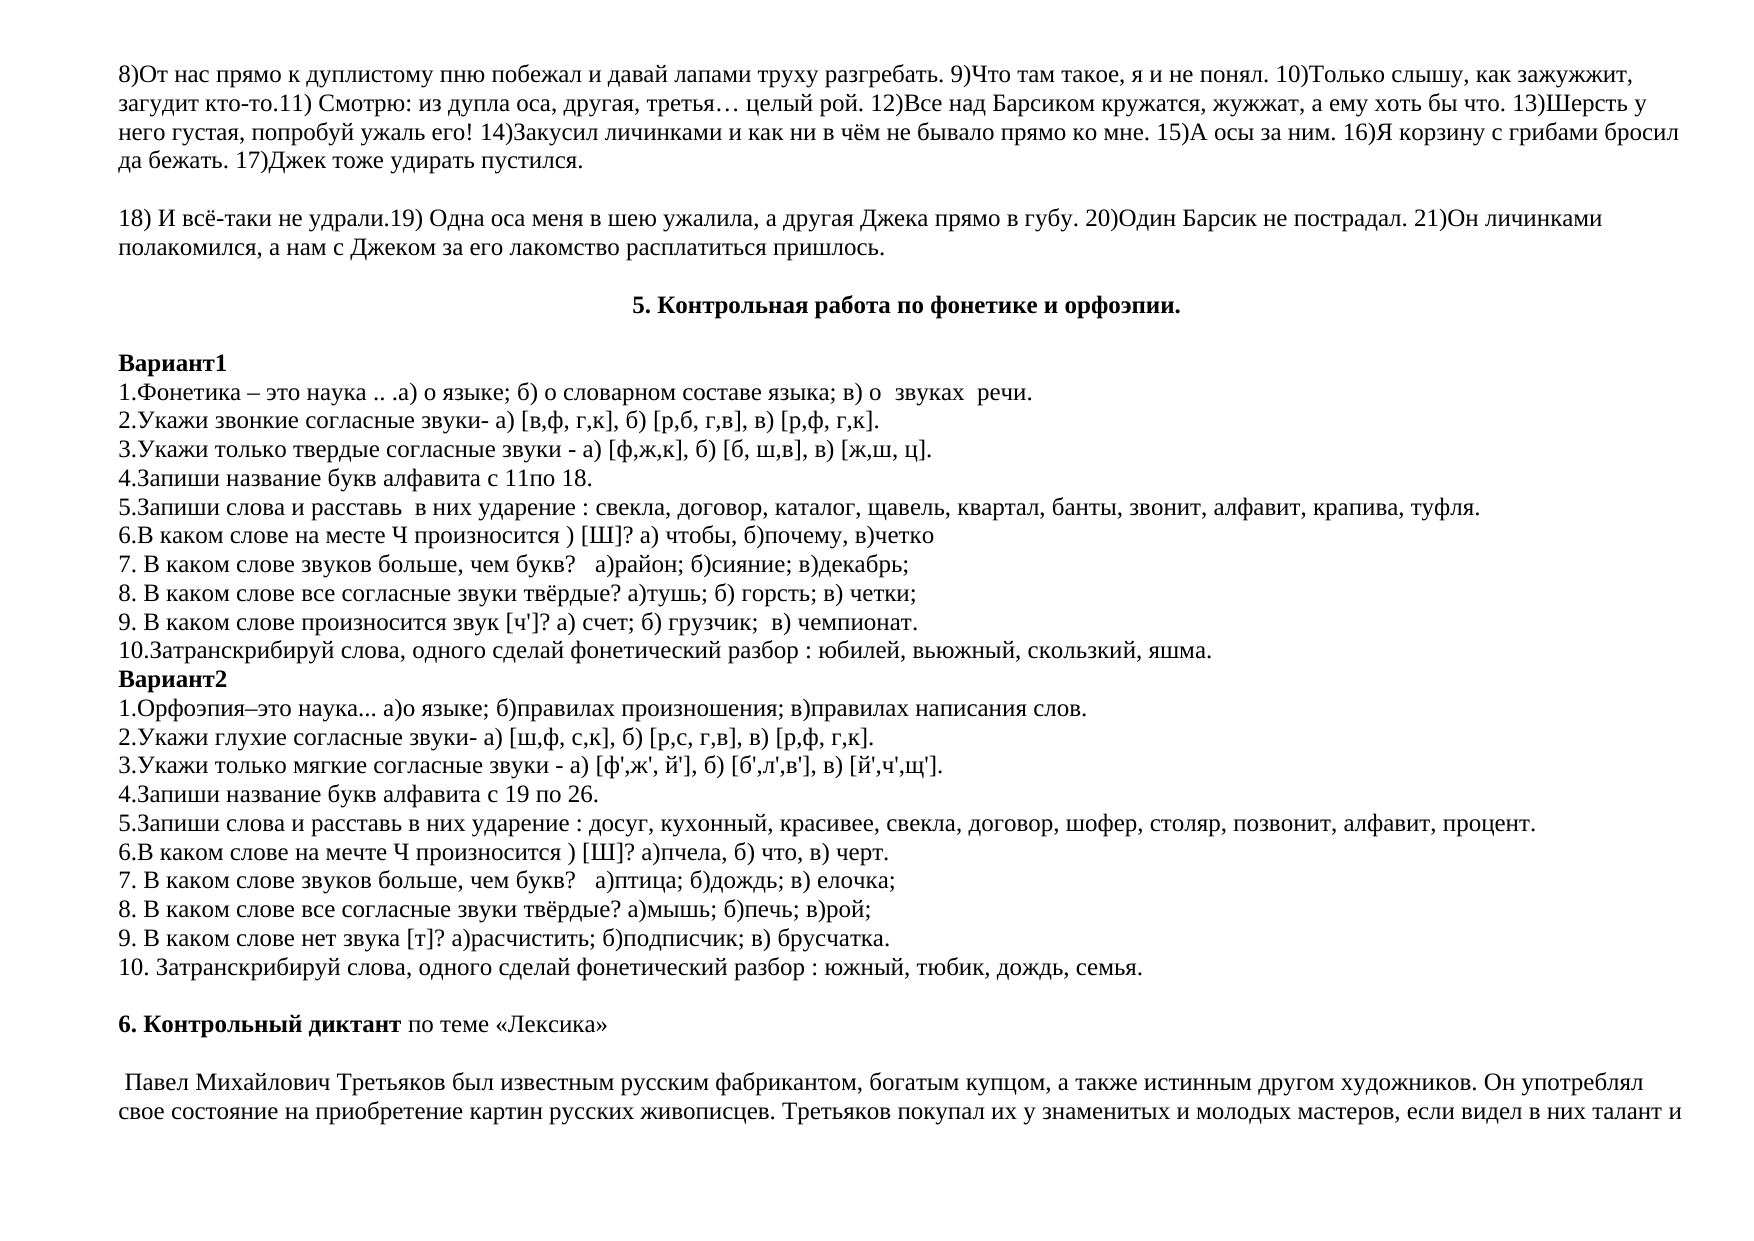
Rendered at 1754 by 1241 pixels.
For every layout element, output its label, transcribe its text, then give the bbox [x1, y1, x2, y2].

text Вариант1 [118, 348, 1695, 377]
text 1.Фонетика – это наука .. .а) о языке; б) о словарном составе языка; в) о звуках речи. [118, 377, 1695, 405]
text 9. В каком слове нет звука [т]? а)расчистить; б)подписчик; в) брусчатка. [118, 923, 1695, 952]
text 7. В каком слове звуков больше, чем букв? а)район; б)сияние; в)декабрь; [118, 549, 1695, 578]
text 2.Укажи звонкие согласные звуки- а) [в,ф, г,к], б) [р,б, г,в], в) [р,ф, г,к]. [118, 405, 1695, 434]
text Вариант2 [118, 664, 1695, 693]
text 10.Затранскрибируй слова, одного сделай фонетический разбор : юбилей, вьюжный, скользкий, яшма. [118, 635, 1695, 664]
text 4.Запиши название букв алфавита с 11по 18. [118, 463, 1695, 492]
text 8. В каком слове все согласные звуки твёрдые? а)мышь; б)печь; в)рой; [118, 894, 1695, 923]
text 8. В каком слове все согласные звуки твёрдые? а)тушь; б) горсть; в) четки; [118, 578, 1695, 607]
text 6. Контрольный диктант по теме «Лексика» [118, 1009, 1695, 1038]
text 3.Укажи только твердые согласные звуки - а) [ф,ж,к], б) [б, ш,в], в) [ж,ш, ц]. [118, 434, 1695, 463]
text 5.Запиши слова и расставь в них ударение : свекла, договор, каталог, щавель, квартал, банты, звонит, алфавит, крапива, туфля. [118, 492, 1695, 520]
text 5. Контрольная работа по фонетике и орфоэпии. [118, 290, 1695, 319]
text 6.В каком слове на мечте Ч произносится ) [Ш]? а)пчела, б) что, в) черт. [118, 837, 1695, 865]
text 10. Затранскрибируй слова, одного сделай фонетический разбор : южный, тюбик, дождь, семья. [118, 952, 1695, 980]
text 5.Запиши слова и расставь в них ударение : досуг, кухонный, красивее, свекла, договор, шофер, столяр, позвонит, алфавит, процент. [118, 808, 1695, 837]
text 1.Орфоэпия–это наука... а)о языке; б)правилах произношения; в)правилах написания слов. [118, 693, 1695, 722]
text 18) И всё-таки не удрали.19) Одна оса меня в шею ужалила, а другая Джека прямо в губу. 20)Один Барсик не пострадал. 21)Он личинками полакомился, а нам с Джеком за его лакомство расплатиться пришлось. [118, 203, 1695, 261]
text 4.Запиши название букв алфавита с 19 по 26. [118, 779, 1695, 808]
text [118, 1067, 1695, 1125]
text 8)От нас прямо к дуплистому пню побежал и давай лапами труху разгребать. 9)Что там такое, я и не понял. 10)Только слышу, как зажужжит, загудит кто-то.11) Смотрю: из дупла оса, другая, третья… целый рой. 12)Все над Барсиком кружатся, жужжат, а ему хоть бы что. 13)Шерсть у него густая, попробуй ужаль его! 14)Закусил личинками и как ни в чём не бывало прямо ко мне. 15)А осы за ним. 16)Я корзину с грибами бросил да бежать. 17)Джек тоже удирать пустился. [118, 59, 1695, 174]
text 2.Укажи глухие согласные звуки- а) [ш,ф, с,к], б) [р,с, г,в], в) [р,ф, г,к]. [118, 722, 1695, 750]
text 9. В каком слове произносится звук [ч']? а) счет; б) грузчик; в) чемпионат. [118, 607, 1695, 635]
text 3.Укажи только мягкие согласные звуки - а) [ф',ж', й'], б) [б',л',в'], в) [й',ч',щ']. [118, 750, 1695, 779]
text 6.В каком слове на месте Ч произносится ) [Ш]? а) чтобы, б)почему, в)четко [118, 520, 1695, 549]
text 7. В каком слове звуков больше, чем букв? а)птица; б)дождь; в) елочка; [118, 865, 1695, 894]
